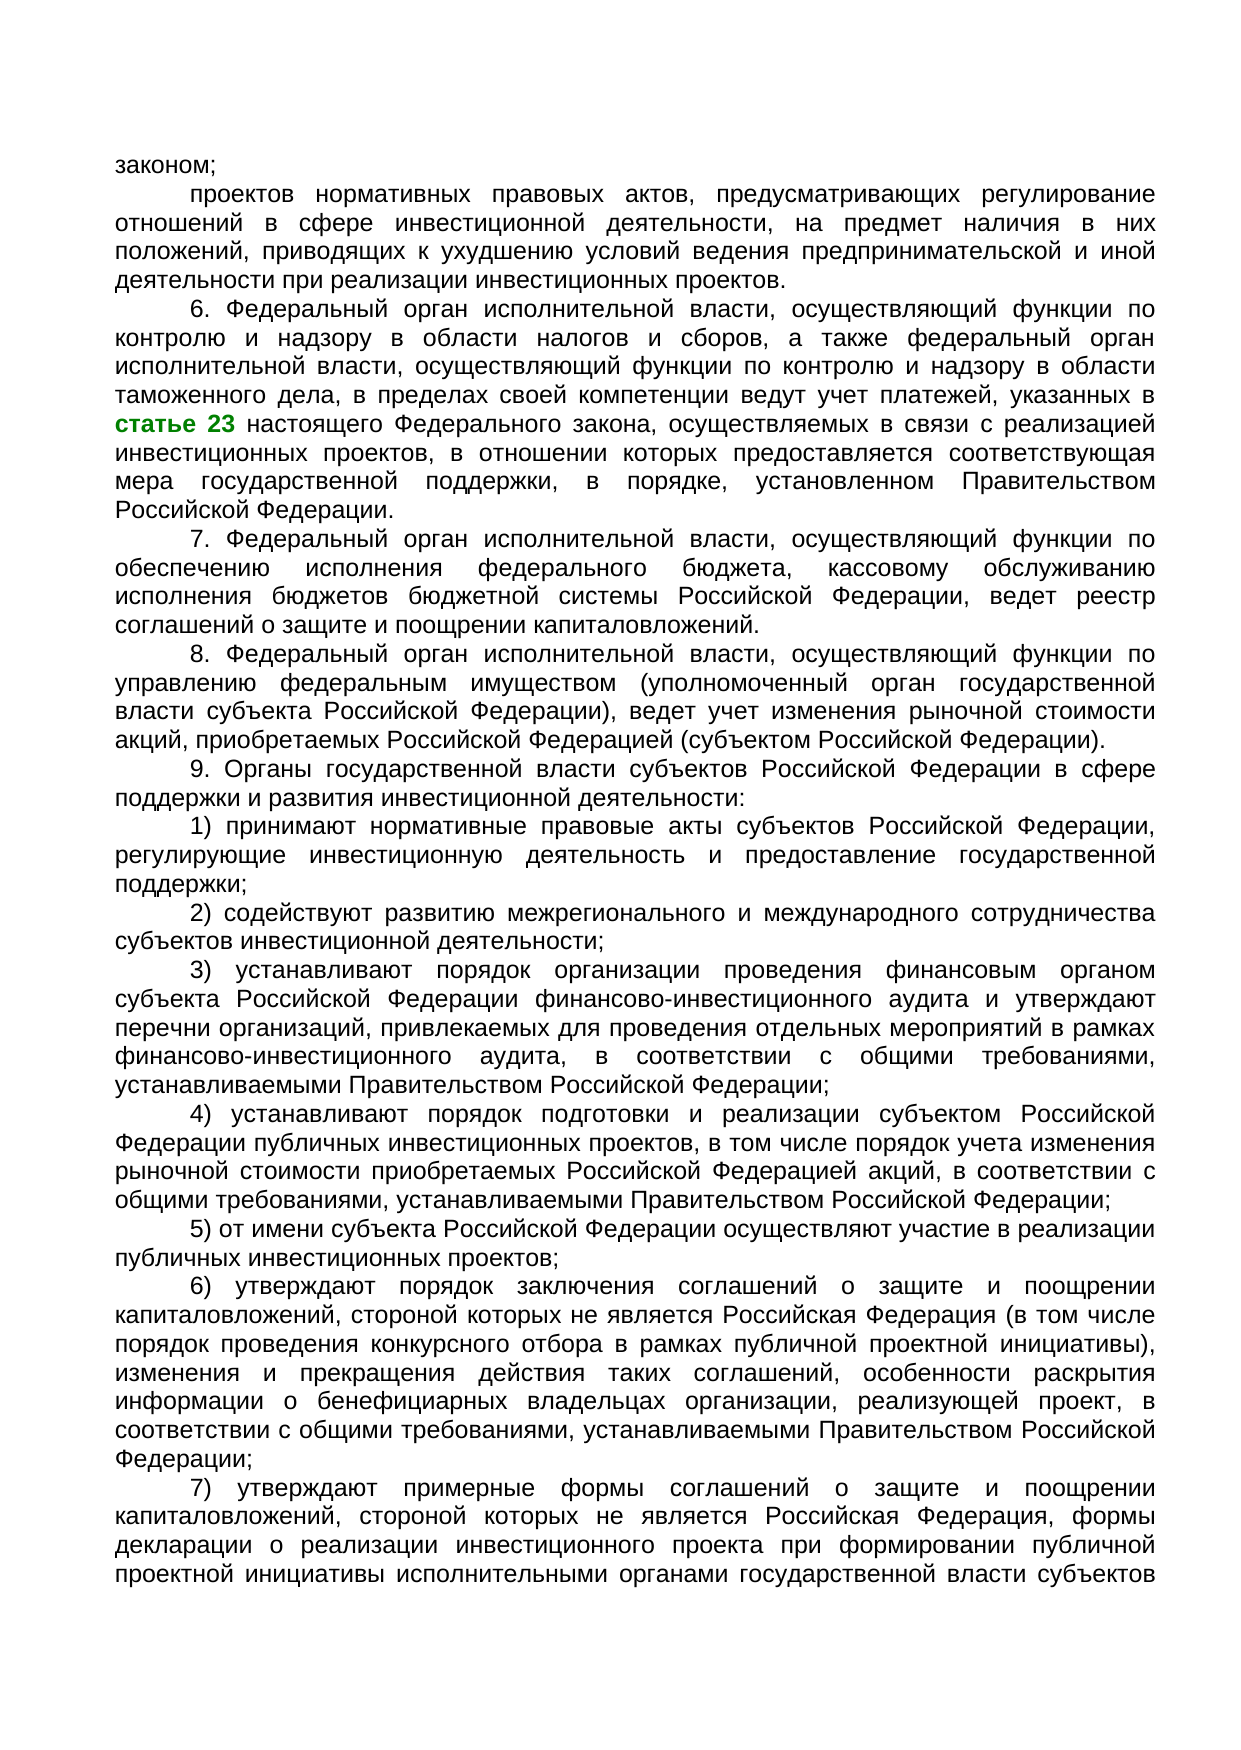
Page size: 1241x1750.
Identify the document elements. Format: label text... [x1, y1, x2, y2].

text 5) от имени субъекта Российской Федерации осуществляют участие в реализации публичных инвестиционных проектов; [114, 1214, 1157, 1271]
text 3) устанавливают порядок организации проведения финансовым органом субъекта Российской Федерации финансово-инвестиционного аудита и утверждают перечни организаций, привлекаемых для проведения отдельных мероприятий в рамках финансово-инвестиционного аудита, в соответствии с общими требованиями, устанавливаемыми Правительством Российской Федерации; [114, 955, 1157, 1099]
text 6. Федеральный орган исполнительной власти, осуществляющий функции по контролю и надзору в области налогов и сборов, а также федеральный орган исполнительной власти, осуществляющий функции по контролю и надзору в области таможенного дела, в пределах своей компетенции ведут учет платежей, указанных в статье 23 настоящего Федерального закона, осуществляемых в связи с реализацией инвестиционных проектов, в отношении которых предоставляется соответствующая мера государственной поддержки, в порядке, установленном Правительством Российской Федерации. [114, 294, 1157, 524]
text 1) принимают нормативные правовые акты субъектов Российской Федерации, регулирующие инвестиционную деятельность и предоставление государственной поддержки; [114, 811, 1157, 897]
text 2) содействуют развитию межрегионального и международного сотрудничества субъектов инвестиционной деятельности; [114, 897, 1157, 955]
text 7. Федеральный орган исполнительной власти, осуществляющий функции по обеспечению исполнения федерального бюджета, кассовому обслуживанию исполнения бюджетов бюджетной системы Российской Федерации, ведет реестр соглашений о защите и поощрении капиталовложений. [114, 524, 1157, 639]
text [114, 1472, 1157, 1587]
text 8. Федеральный орган исполнительной власти, осуществляющий функции по управлению федеральным имуществом (уполномоченный орган государственной власти субъекта Российской Федерации), ведет учет изменения рыночной стоимости акций, приобретаемых Российской Федерацией (субъектом Российской Федерации). [114, 639, 1157, 754]
text 4) устанавливают порядок подготовки и реализации субъектом Российской Федерации публичных инвестиционных проектов, в том числе порядок учета изменения рыночной стоимости приобретаемых Российской Федерацией акций, в соответствии с общими требованиями, устанавливаемыми Правительством Российской Федерации; [114, 1099, 1157, 1214]
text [114, 150, 1157, 179]
text 6) утверждают порядок заключения соглашений о защите и поощрении капиталовложений, стороной которых не является Российская Федерация (в том числе порядок проведения конкурсного отбора в рамках публичной проектной инициативы), изменения и прекращения действия таких соглашений, особенности раскрытия информации о бенефициарных владельцах организации, реализующей проект, в соответствии с общими требованиями, устанавливаемыми Правительством Российской Федерации; [114, 1271, 1157, 1472]
text проектов нормативных правовых актов, предусматривающих регулирование отношений в сфере инвестиционной деятельности, на предмет наличия в них положений, приводящих к ухудшению условий ведения предпринимательской и иной деятельности при реализации инвестиционных проектов. [114, 179, 1157, 294]
text 9. Органы государственной власти субъектов Российской Федерации в сфере поддержки и развития инвестиционной деятельности: [114, 754, 1157, 811]
